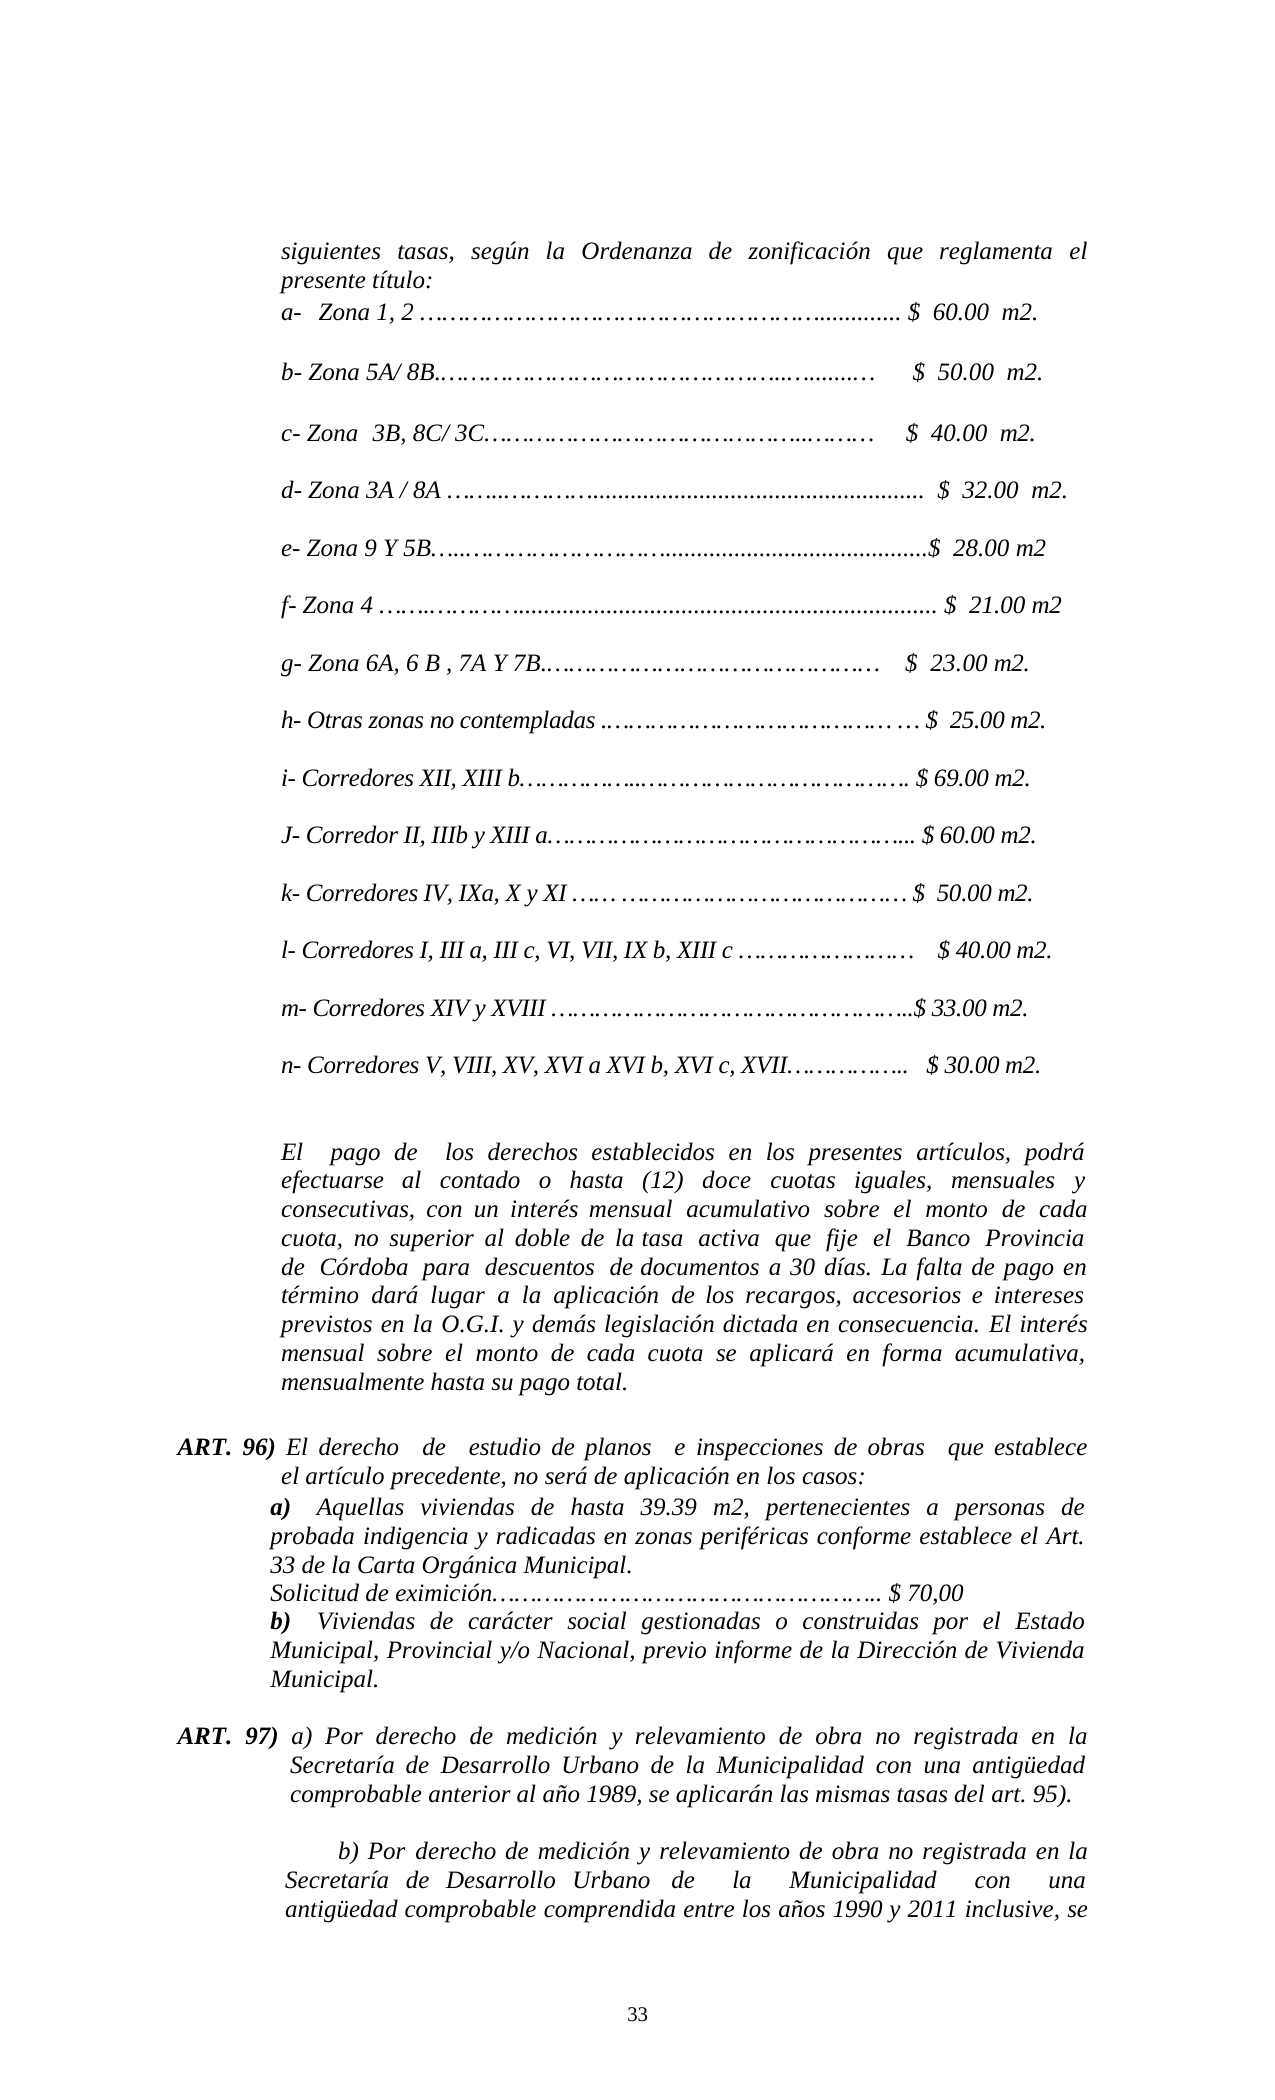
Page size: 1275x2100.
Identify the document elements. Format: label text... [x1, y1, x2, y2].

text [177, 236, 1088, 294]
list Aquellas viviendas de hasta 39.39 m2, pertenecientes a personas de probada indigencia y radicadas en zonas periféricas conforme establece el Art. 33 de la Carta Orgánica Municipal. [270, 1493, 1088, 1578]
list Zona 1, 2 ………………………………………………............. $ 60.00 m2. [281, 297, 1088, 326]
text ART. 97) a) Por derecho de medición y relevamiento de obra no registrada en la Secretaría de Desarrollo Urbano de la Municipalidad con una antigüedad comprobable anterior al año 1989, se aplicarán las mismas tasas del art. 95). [177, 1721, 1088, 1807]
text m- Corredores XIV y XVIII …………………………………………..$ 33.00 m2. [281, 993, 1084, 1022]
text f- Zona 4 …….…………................................................................... $ 21.00 m2 [281, 590, 1084, 619]
text g- Zona 6A, 6 B , 7A Y 7B.……………………………………… $ 23.00 m2. [281, 648, 1084, 677]
text J- Corredor II, IIIb y XIII a…………………………………………... $ 60.00 m2. [281, 820, 1084, 849]
text e- Zona 9 Y 5B…..………………………..........................................$ 28.00 m2 [281, 533, 1084, 562]
text i- Corredores XII, XIII b……………..………………………………. $ 69.00 m2. [281, 763, 1084, 792]
text h- Otras zonas no contempladas .………………………………… … $ 25.00 m2. [281, 705, 1084, 734]
text n- Corredores V, VIII, XV, XVI a XVI b, XVI c, XVII…………….. $ 30.00 m2. [281, 1050, 1084, 1079]
text El pago de los derechos establecidos en los presentes artículos, podrá efectuarse al contado o hasta (12) doce cuotas iguales, mensuales y consecutivas, con un interés mensual acumulativo sobre el monto de cada cuota, no superior al doble de la tasa activa que fije el Banco Provincia de Córdoba para descuentos de documentos a 30 días. La falta de pago en término dará lugar a la aplicación de los recargos, accesorios e intereses previstos en la O.G.I. y demás legislación dictada en consecuencia. El interés mensual sobre el monto de cada cuota se aplicará en forma acumulativa, mensualmente hasta su pago total. [281, 1137, 1087, 1395]
text c- Zona 3B, 8C/ 3C……………………………………..……… $ 40.00 m2. [281, 418, 1097, 447]
text ART. 96) El derecho de estudio de planos e inspecciones de obras que establece el artículo precedente, no será de aplicación en los casos: [177, 1433, 1088, 1490]
text l- Corredores I, III a, III c, VI, VII, IX b, XIII c …………………… $ 40.00 m2. [281, 935, 1084, 964]
text k- Corredores IV, IXa, X y XI …… ………………………………… $ 50.00 m2. [281, 878, 1084, 907]
text d- Zona 3A / 8A ……..…………..................................................... $ 32.00 m2. [281, 475, 1097, 504]
list Viviendas de carácter social gestionadas o construidas por el Estado Municipal, Provincial y/o Nacional, previo informe de la Dirección de Vivienda Municipal. [270, 1607, 1088, 1692]
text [177, 1836, 1088, 1922]
text b- Zona 5A/ 8B.………………………………………..….......… $ 50.00 m2. [281, 357, 1088, 386]
list Solicitud de eximición…………………………………………….. $ 70,00 [270, 1578, 1088, 1607]
